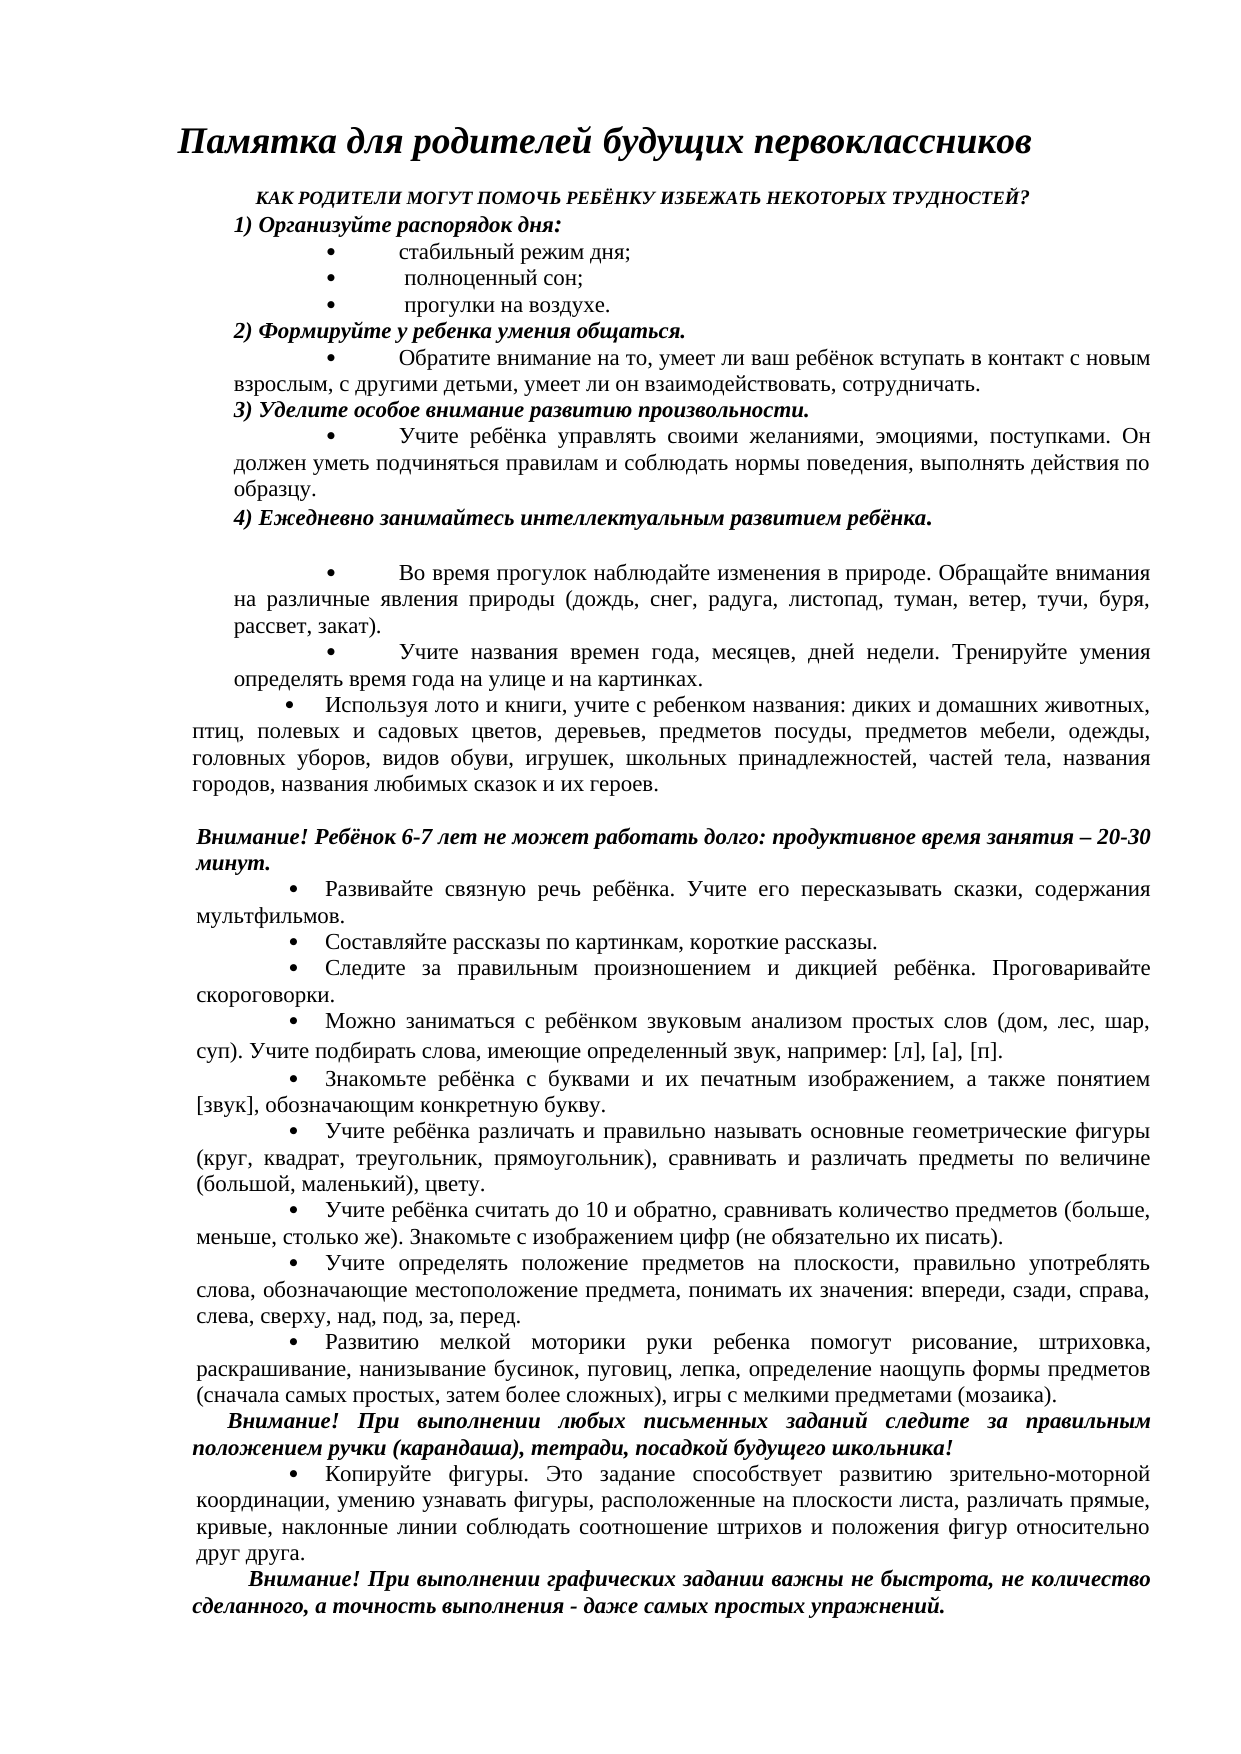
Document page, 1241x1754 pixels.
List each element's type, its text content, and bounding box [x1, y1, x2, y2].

text 1) Организуйте распорядок дня: [233, 209, 1152, 238]
list Копируйте фигуры. Это задание способствует развитию зрительно-моторной координации, умению узнавать фигуры, расположенные на плоскости листа, различать прямые, кривые, наклонные линии соблюдать соотношение штрихов и положения фигур относительно друг друга. [196, 1460, 1152, 1566]
list Учите ребёнка считать до 10 и обратно, сравнивать количество предметов (больше, меньше, столько же). Знакомьте с изображением цифр (не обязательно их писать). [196, 1197, 1152, 1249]
list Учите ребёнка различать и правильно называть основные геометрические фигуры (круг, квадрат, треугольник, прямоугольник), сравнивать и различать предметы по величине (большой, маленький), цвету. [196, 1117, 1152, 1197]
text КАК РОДИТЕЛИ МОГУТ ПОМОЧЬ РЕБЁНКУ ИЗБЕЖАТЬ НЕКОТОРЫХ ТРУДНОСТЕЙ? [177, 185, 1152, 209]
text Памятка для родителей будущих первоклассников [177, 118, 1152, 161]
list Учите ребёнка управлять своими желаниями, эмоциями, поступками. Он должен уметь подчиняться правилам и соблюдать нормы поведения, выполнять действия по образцу. [233, 423, 1152, 502]
text 2) Формируйте у ребенка умения общаться. [233, 317, 1152, 343]
text Внимание! Ребёнок 6-7 лет не может работать долго: продуктивное время занятия – 20-30 минут. [196, 823, 1152, 875]
text 3) Уделите особое внимание развитию произвольности. [233, 396, 1152, 423]
list Развитию мелкой моторики руки ребенка помогут рисование, штриховка, раскрашивание, нанизывание бусинок, пуговиц, лепка, определение наощупь формы предметов (сначала самых простых, затем более сложных), игры с мелкими предметами (мозаика). [196, 1328, 1152, 1407]
list Используя лото и книги, учите с ребенком названия: диких и домашних животных, птиц, полевых и садовых цветов, деревьев, предметов посуды, предметов мебели, одежды, головных уборов, видов обуви, игрушек, школьных принадлежностей, частей тела, названия городов, названия любимых сказок и их героев. [192, 691, 1152, 796]
list Обратите внимание на то, умеет ли ваш ребёнок вступать в контакт с новым взрослым, с другими детьми, умеет ли он взаимодействовать, сотрудничать. [233, 343, 1152, 396]
text Внимание! При выполнении любых письменных заданий следите за правильным положением ручки (карандаша), тетради, посадкой будущего школьника! [192, 1407, 1152, 1460]
list Знакомьте ребёнка с буквами и их печатным изображением, а также понятием [звук], обозначающим конкретную букву. [196, 1065, 1152, 1117]
list Развивайте связную речь ребёнка. Учите его пересказывать сказки, содержания мультфильмов. [196, 875, 1152, 928]
list прогулки на воздухе. [233, 291, 1152, 317]
list Учите названия времен года, месяцев, дней недели. Тренируйте умения определять время года на улице и на картинках. [233, 638, 1152, 691]
list стабильный режим дня; [233, 238, 1152, 264]
list Во время прогулок наблюдайте изменения в природе. Обращайте внимания на различные явления природы (дождь, снег, радуга, листопад, туман, ветер, тучи, буря, рассвет, закат). [233, 559, 1152, 638]
list полноценный сон; [233, 264, 1152, 291]
text 4) Ежедневно занимайтесь интеллектуальным развитием ребёнка. [233, 502, 1152, 530]
list Учите определять положение предметов на плоскости, правильно употреблять слова, обозначающие местоположение предмета, понимать их значения: впереди, сзади, справа, слева, сверху, над, под, за, перед. [196, 1249, 1152, 1328]
list Составляйте рассказы по картинкам, короткие рассказы. [196, 928, 1152, 954]
list Можно заниматься с ребёнком звуковым анализом простых слов (дом, лес, шар, суп). Учите подбирать слова, имеющие определенный звук, например: [л], [а], [п]. [196, 1007, 1152, 1065]
list Следите за правильным произношением и дикцией ребёнка. Проговаривайте скороговорки. [196, 954, 1152, 1007]
text Внимание! При выполнении графических задании важны не быстрота, не количество сделанного, а точность выполнения - даже самых простых упражнений. [192, 1566, 1152, 1618]
